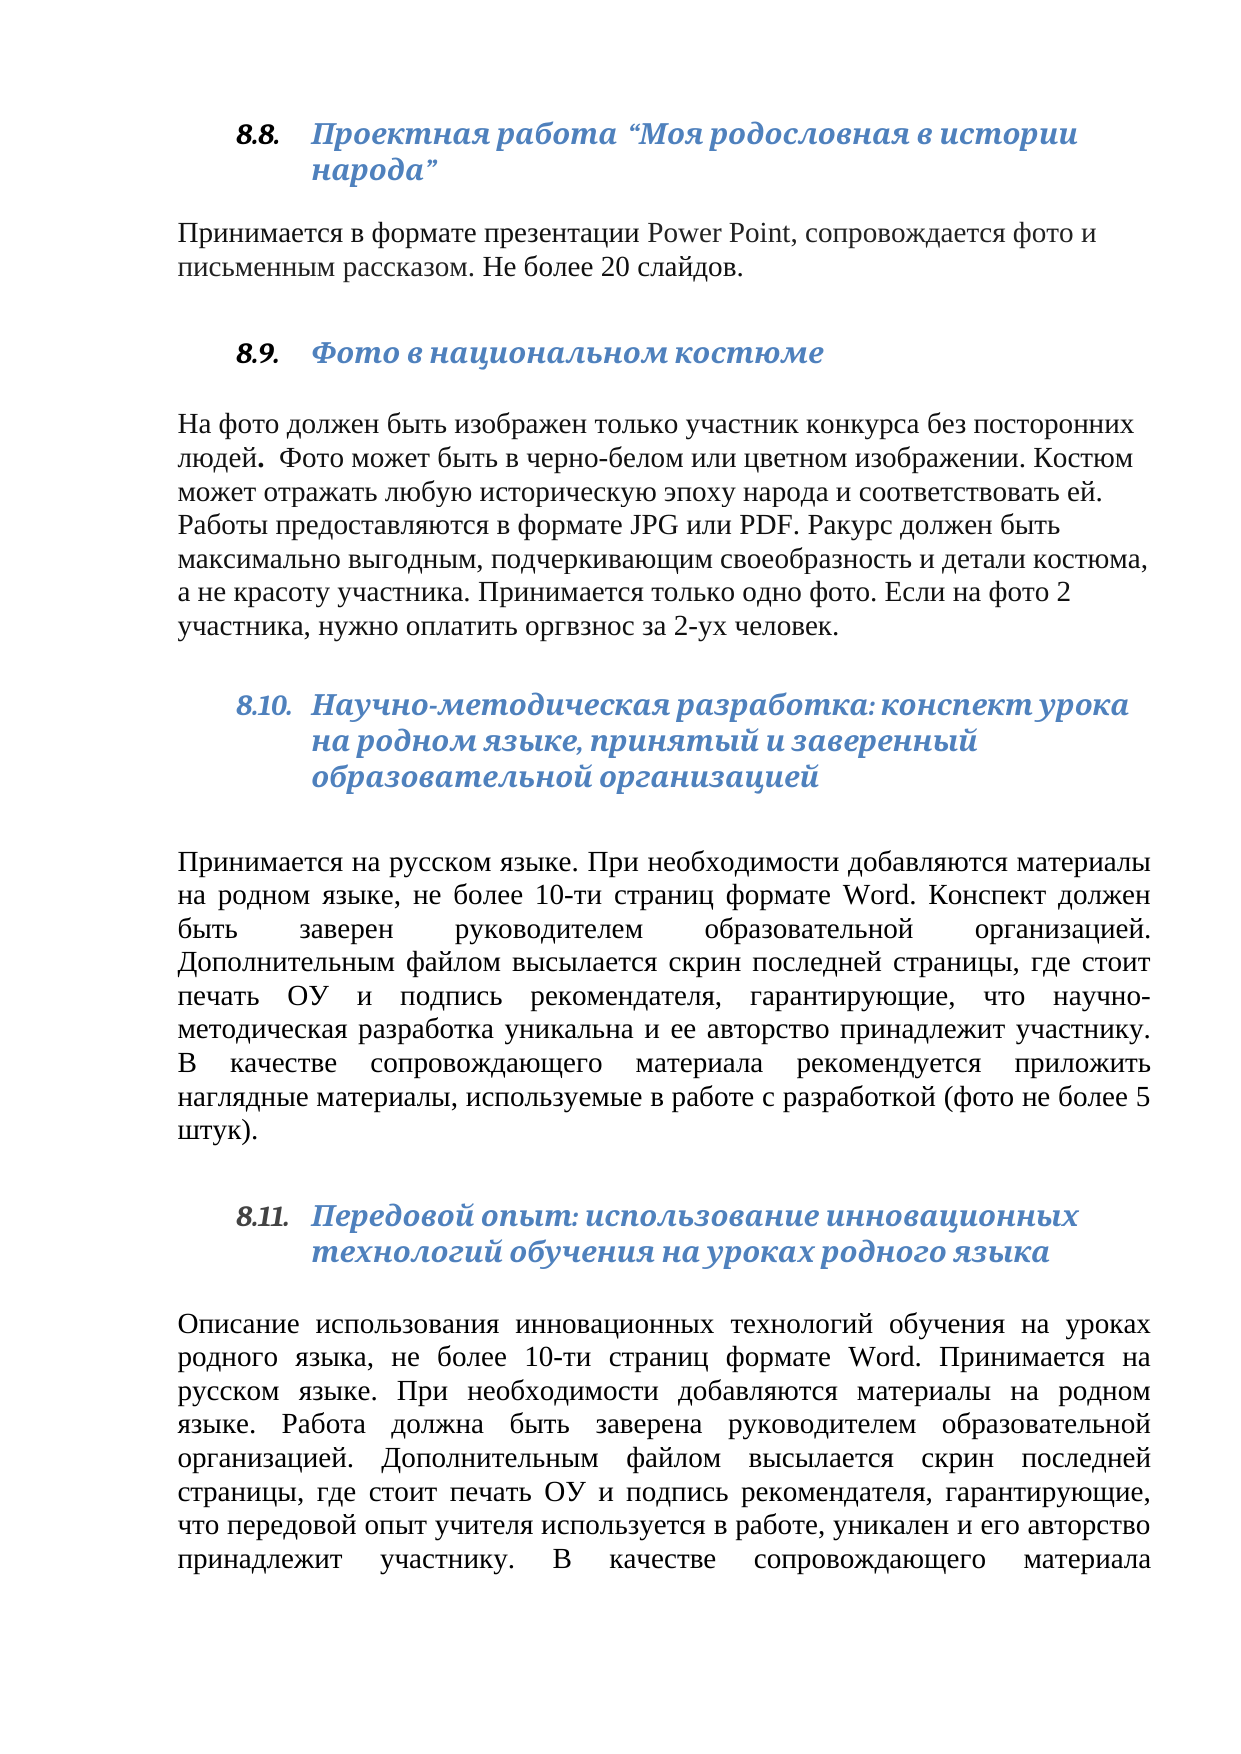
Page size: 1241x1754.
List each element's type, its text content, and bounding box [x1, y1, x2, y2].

subtitle Проектная работа “Моя родословная в истории народа” [236, 118, 1152, 188]
subtitle Научно-методическая разработка: конспект урока на родном языке, принятый и заверенный образовательной организацией [236, 689, 1152, 794]
text Принимается в формате презентации Power Point, сопровождается фото и письменным рассказом. Не более 20 слайдов. [177, 214, 1152, 283]
text Принимается на русском языке. При необходимости добавляются материалы на родном языке, не более 10-ти страниц формате Word. Конспект должен быть заверен руководителем образовательной организацией. Дополнительным файлом высылается скрин последней страницы, где стоит печать ОУ и подпись рекомендателя, гарантирующие, что научно-методическая разработка уникальна и ее авторство принадлежит участнику. В качестве сопровождающего материала рекомендуется приложить наглядные материалы, используемые в работе с разработкой (фото не более 5 штук). [177, 844, 1152, 1146]
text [177, 1306, 1152, 1574]
subtitle Передовой опыт: использование инновационных технологий обучения на уроках родного языка [236, 1200, 1152, 1270]
subtitle Фото в национальном костюме [236, 337, 1152, 371]
text На фото должен быть изображен только участник конкурса без посторонних людей. Фото может быть в черно-белом или цветном изображении. Костюм может отражать любую историческую эпоху народа и соответствовать ей. Работы предоставляются в формате JPG или PDF. Ракурс должен быть максимально выгодным, подчеркивающим своеобразность и детали костюма, а не красоту участника. Принимается только одно фото. Если на фото 2 участника, нужно оплатить оргвзнос за 2-ух человек. [177, 407, 1152, 641]
